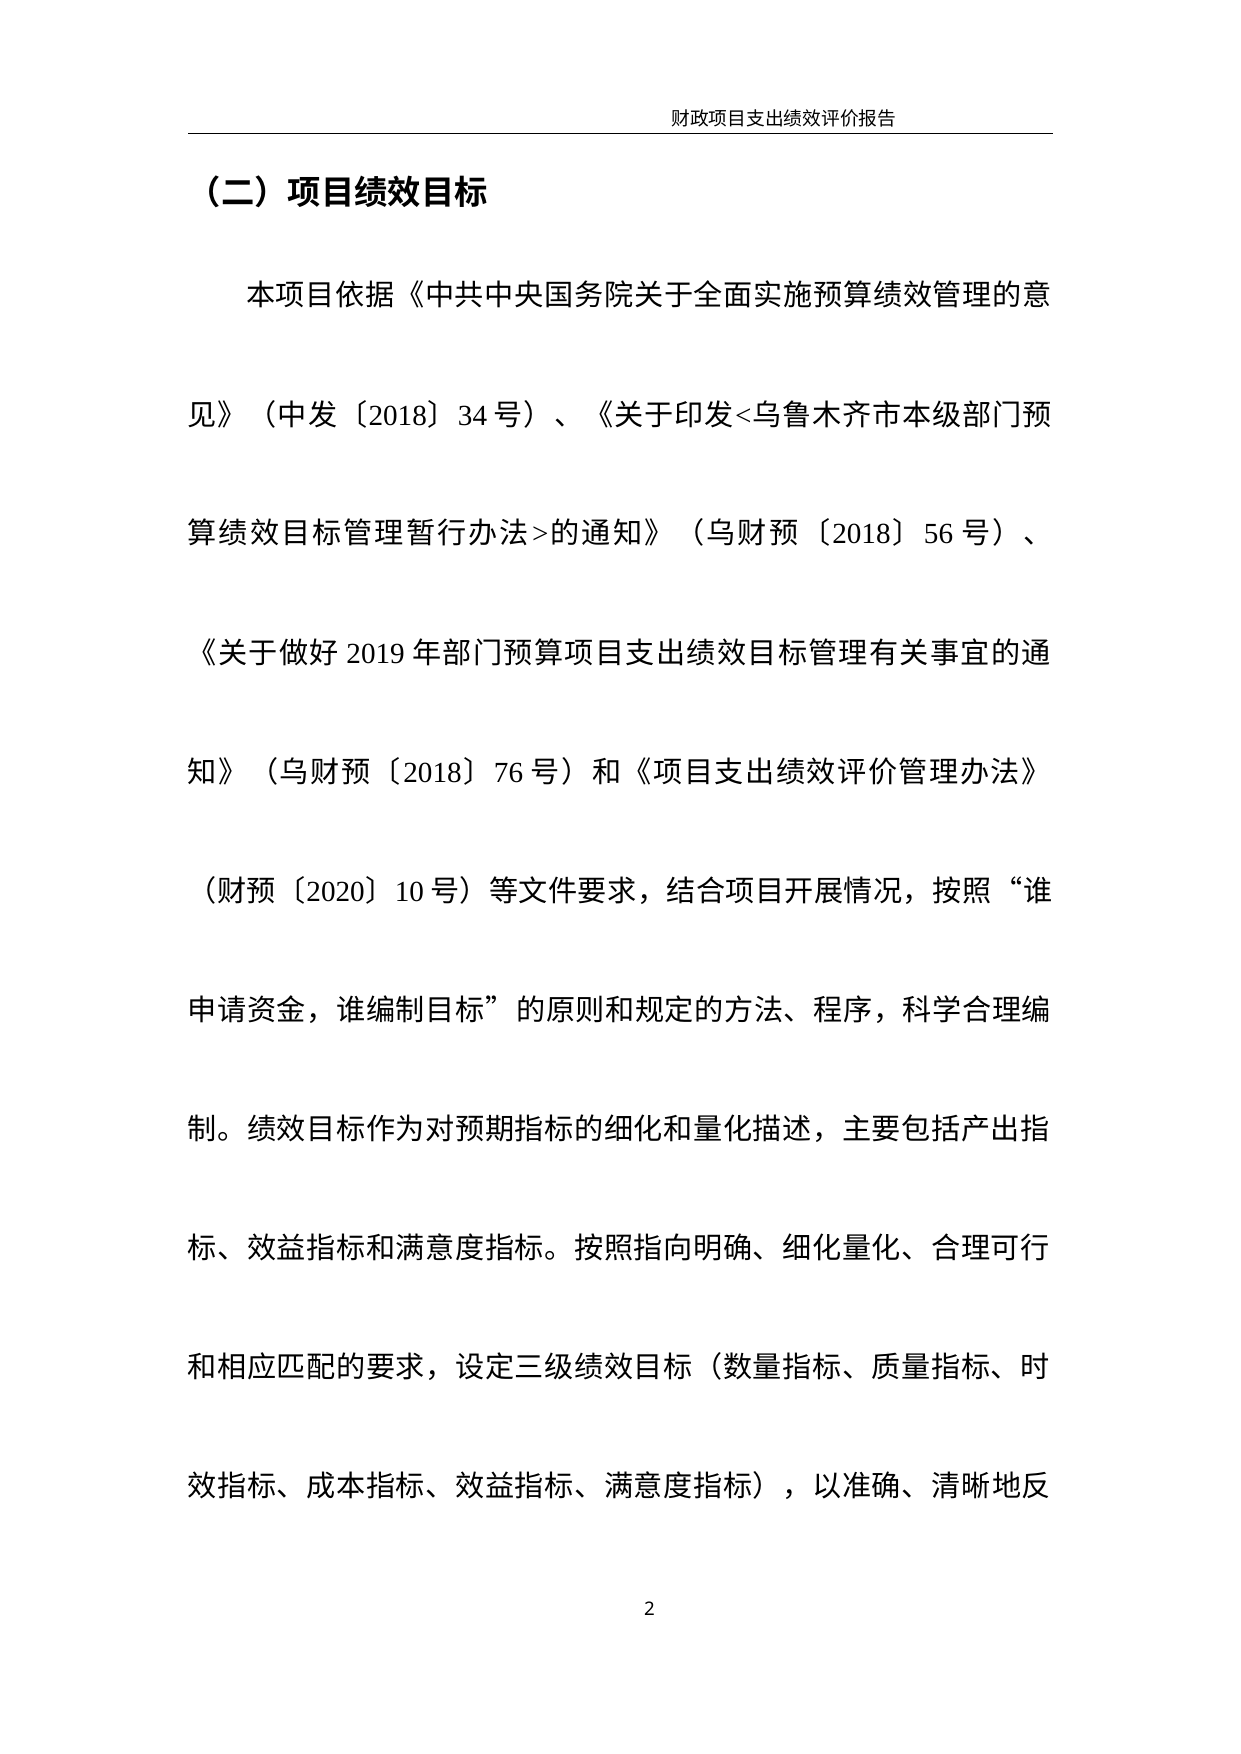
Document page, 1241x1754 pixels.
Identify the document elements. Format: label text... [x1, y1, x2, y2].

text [187, 253, 1053, 1523]
subtitle （二）项目绩效目标 [187, 150, 1053, 229]
